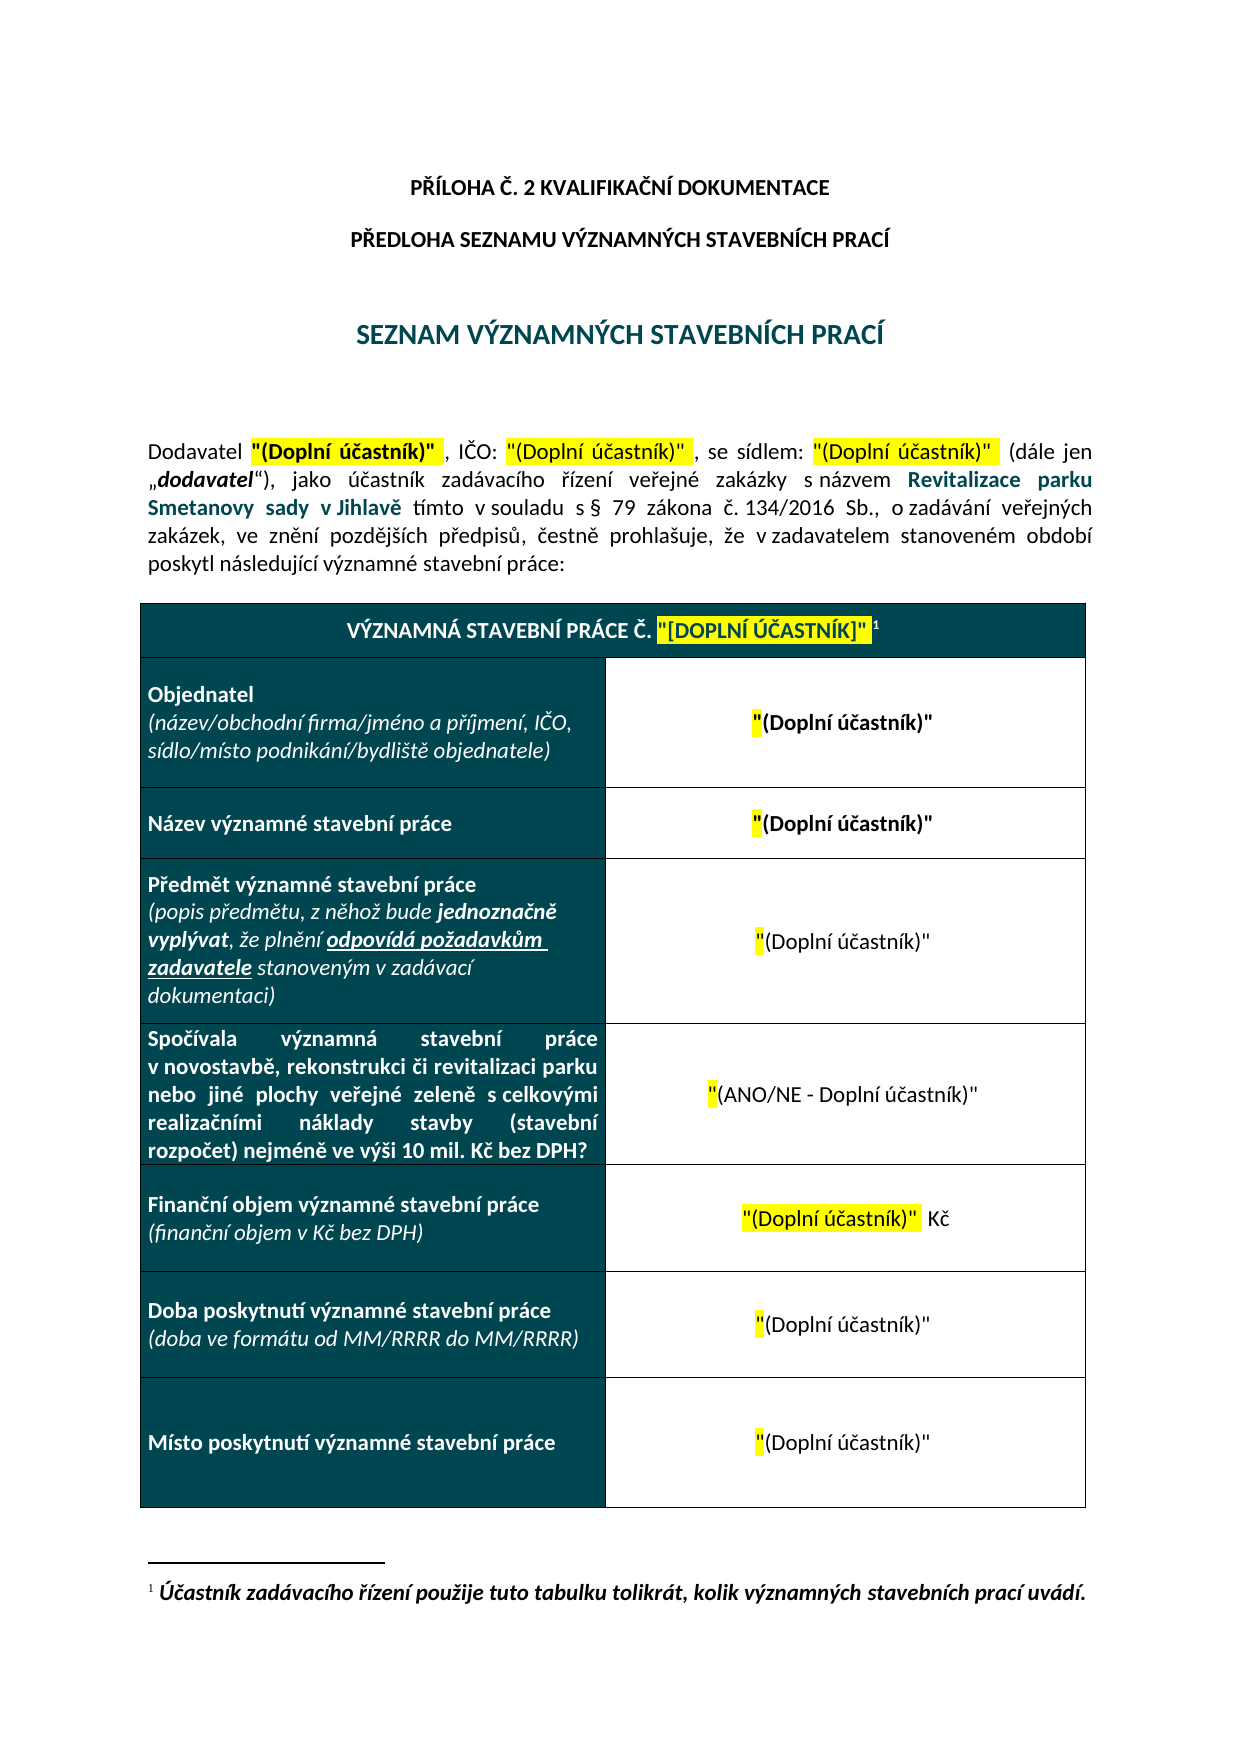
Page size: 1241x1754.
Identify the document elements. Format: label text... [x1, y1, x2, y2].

table_cell Místo poskytnutí významné stavební práce [141, 1378, 605, 1507]
text Příloha č. 2 kvalifikační dokumentace [148, 173, 1093, 201]
text seznam významných stavebních prací [148, 316, 1093, 352]
table_cell Kč [606, 1165, 1085, 1271]
text Dodavatel , IČO: , se sídlem: (dále jen „dodavatel“), jako účastník zadávacího řízení veřejné zakázky s názvem Revitalizace parku Smetanovy sady v Jihlavě tímto v souladu s § 79 zákona č. 134/2016 Sb., o zadávání veřejných zakázek, ve znění pozdějších předpisů, čestně prohlašuje, že v zadavatelem stanoveném období poskytl následující významné : [148, 437, 1093, 577]
table_cell [606, 788, 1085, 858]
table_cell [606, 1272, 1085, 1377]
table_cell Název významné [141, 788, 605, 858]
table_cell [606, 658, 1085, 787]
table_cell [606, 1024, 1085, 1164]
table_cell Objednatel (název/obchodní firma/jméno a příjmení, IČO, sídlo/místo podnikání/bydliště objednatele) [141, 658, 605, 787]
table_cell Doba poskytnutí významné (doba ve formátu od MM/RRRR do MM/RRRR) [141, 1272, 605, 1377]
text Předloha seznamu významných stavebních prací [148, 226, 1093, 254]
table_cell Finanční objem významné (finanční objem v Kč bez DPH) [141, 1165, 605, 1271]
table_cell [606, 859, 1085, 1023]
table_cell Spočívala významná stavební práce v novostavbě, rekonstrukci či revitalizaci parku nebo jiné plochy veřejné zeleně s celkovými realizačními náklady stavby (stavební rozpočet) nejméně ve výši 10 mil. Kč bez DPH? [141, 1024, 605, 1164]
table_header Významná č. [141, 604, 1085, 657]
table_cell Předmět významné (popis předmětu, z něhož bude jednoznačně vyplývat, že plnění odpovídá požadavkům zadavatele stanoveným v zadávací dokumentaci) [141, 859, 605, 1023]
table_cell [606, 1378, 1085, 1507]
